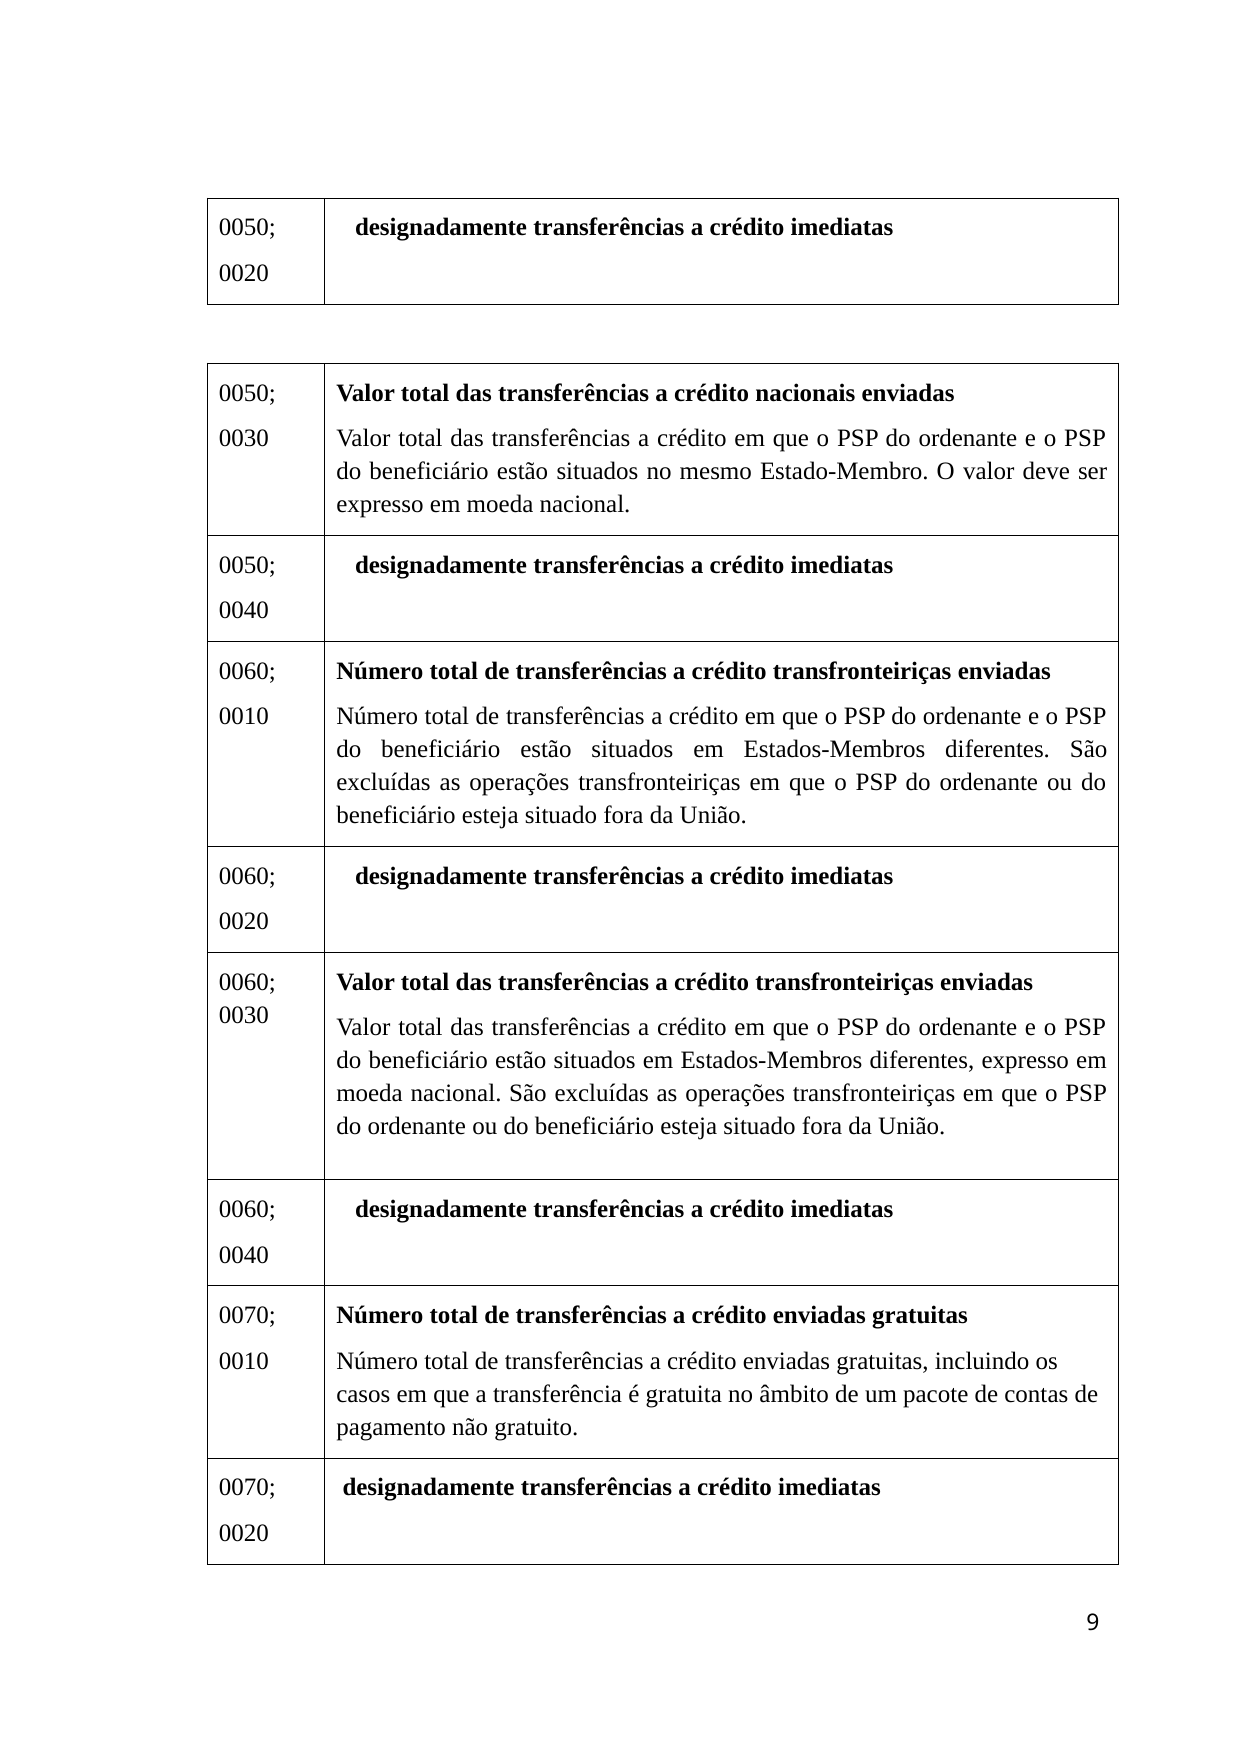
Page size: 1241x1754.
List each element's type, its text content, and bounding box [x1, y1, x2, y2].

table_cell Número total de transferências a crédito transfronteiriças enviadas Número total de transferências a crédito em que o PSP do ordenante e o PSP do beneficiário estão situados em Estados-Membros diferentes. São excluídas as operações transfronteiriças em que o PSP do ordenante ou do beneficiário esteja situado fora da União. [325, 642, 1118, 846]
table_cell designadamente transferências a crédito imediatas [325, 847, 1118, 952]
table_header Valor total das transferências a crédito nacionais enviadas Valor total das transferências a crédito em que o PSP do ordenante e o PSP do beneficiário estão situados no mesmo Estado-Membro. O valor deve ser expresso em moeda nacional. [325, 364, 1118, 535]
table_cell designadamente transferências a crédito imediatas [325, 1459, 1118, 1563]
table_header 0050; 0030 [208, 364, 324, 535]
table_cell designadamente transferências a crédito imediatas [325, 199, 1118, 303]
table_cell 0050; 0040 [208, 536, 324, 641]
table_cell 0060; 0020 [208, 847, 324, 952]
table_cell 0060; 0030 [208, 953, 324, 1179]
table_cell Valor total das transferências a crédito transfronteiriças enviadas Valor total das transferências a crédito em que o PSP do ordenante e o PSP do beneficiário estão situados em Estados-Membros diferentes, expresso em moeda nacional. São excluídas as operações transfronteiriças em que o PSP do ordenante ou do beneficiário esteja situado fora da União. [325, 953, 1118, 1179]
table_cell Número total de transferências a crédito enviadas gratuitas Número total de transferências a crédito enviadas gratuitas, incluindo os casos em que a transferência é gratuita no âmbito de um pacote de contas de pagamento não gratuito. [325, 1286, 1118, 1457]
table_cell 0050; 0020 [208, 199, 324, 303]
table_cell 0070; 0020 [208, 1459, 324, 1563]
table_cell 0070; 0010 [208, 1286, 324, 1457]
table_cell designadamente transferências a crédito imediatas [325, 1180, 1118, 1285]
table_cell 0060; 0010 [208, 642, 324, 846]
table_cell 0060; 0040 [208, 1180, 324, 1285]
table_cell designadamente transferências a crédito imediatas [325, 536, 1118, 641]
